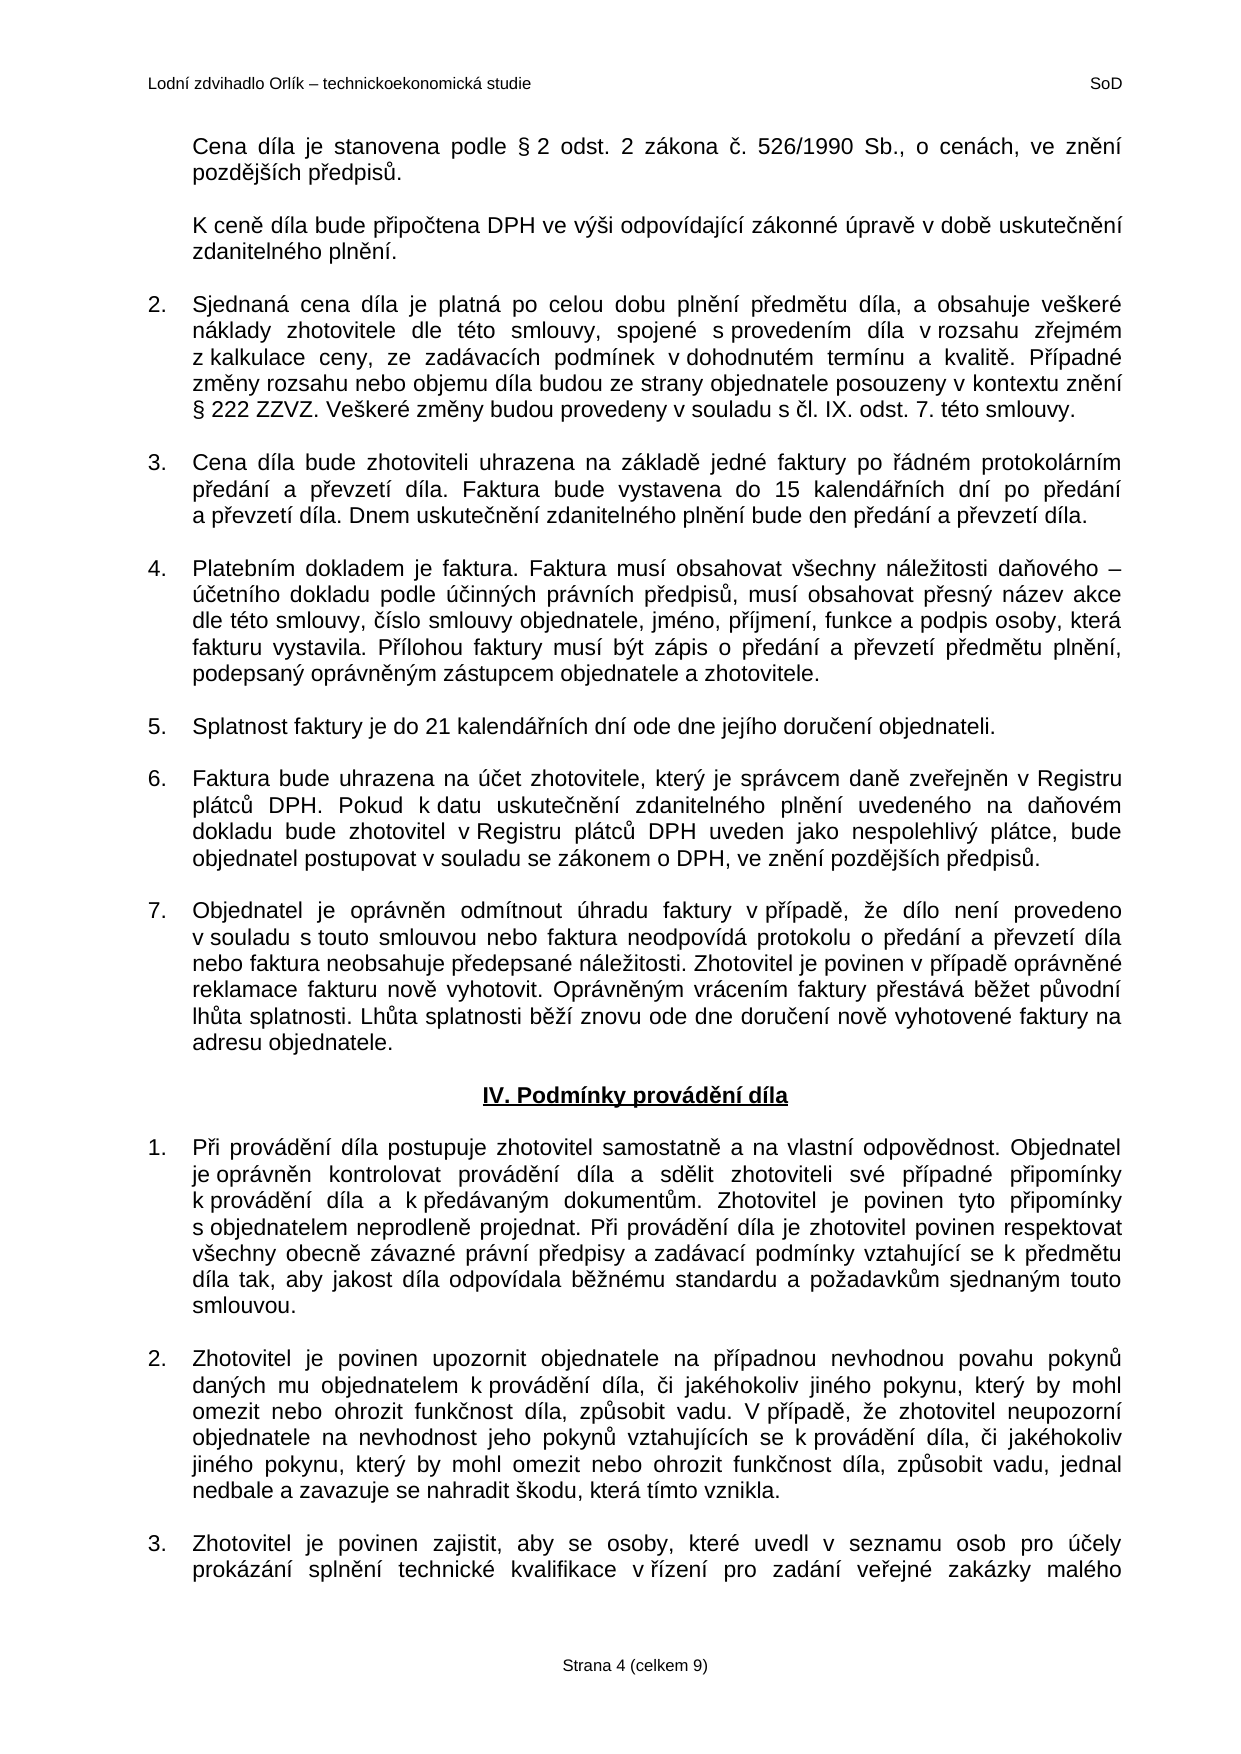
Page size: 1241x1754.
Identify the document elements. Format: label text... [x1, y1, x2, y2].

list Faktura bude uhrazena na účet zhotovitele, který je správcem daně zveřejněn v Registru plátců DPH. Pokud k datu uskutečnění zdanitelného plnění uvedeného na daňovém dokladu bude zhotovitel v Registru plátců DPH uveden jako nespolehlivý plátce, bude objednatel postupovat v souladu se zákonem o DPH, ve znění pozdějších předpisů. [148, 765, 1122, 871]
text Cena díla je stanovena podle § 2 odst. 2 zákona č. 526/1990 Sb., o cenách, ve znění pozdějších předpisů. [148, 133, 1122, 186]
list Splatnost faktury je do 21 kalendářních dní ode dne jejího doručení objednateli. [148, 713, 1122, 739]
list Cena díla bude zhotoviteli uhrazena na základě jedné faktury po řádném protokolárním předání a převzetí díla. Faktura bude vystavena do 15 kalendářních dní po předání a převzetí díla. Dnem uskutečnění zdanitelného plnění bude den předání a převzetí díla. [148, 449, 1122, 528]
list Zhotovitel je povinen upozornit objednatele na případnou nevhodnou povahu pokynů daných mu objednatelem k provádění díla, či jakéhokoliv jiného pokynu, který by mohl omezit nebo ohrozit funkčnost díla, způsobit vadu. V případě, že zhotovitel neupozorní objednatele na nevhodnost jeho pokynů vztahujících se k provádění díla, či jakéhokoliv jiného pokynu, který by mohl omezit nebo ohrozit funkčnost díla, způsobit vadu, jednal nedbale a zavazuje se nahradit škodu, která tímto vznikla. [148, 1345, 1122, 1503]
list Objednatel je oprávněn odmítnout úhradu faktury v případě, že dílo není provedeno v souladu s touto smlouvou nebo faktura neodpovídá protokolu o předání a převzetí díla nebo faktura neobsahuje předepsané náležitosti. Zhotovitel je povinen v případě oprávněné reklamace fakturu nově vyhotovit. Oprávněným vrácením faktury přestává běžet původní lhůta splatnosti. Lhůta splatnosti běží znovu ode dne doručení nově vyhotovené faktury na adresu objednatele. [148, 897, 1122, 1055]
list Platebním dokladem je faktura. Faktura musí obsahovat všechny náležitosti daňového – účetního dokladu podle účinných právních předpisů, musí obsahovat přesný název akce dle této smlouvy, číslo smlouvy objednatele, jméno, příjmení, funkce a podpis osoby, která fakturu vystavila. Přílohou faktury musí být zápis o předání a převzetí předmětu plnění, podepsaný oprávněným zástupcem objednatele a zhotovitele. [148, 554, 1122, 686]
subtitle IV. Podmínky provádění díla [148, 1082, 1122, 1108]
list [148, 1530, 1122, 1582]
text K ceně díla bude připočtena DPH ve výši odpovídající zákonné úpravě v době uskutečnění zdanitelného plnění. [192, 212, 1122, 265]
list Sjednaná cena díla je platná po celou dobu plnění předmětu díla, a obsahuje veškeré náklady zhotovitele dle této smlouvy, spojené s provedením díla v rozsahu zřejmém z kalkulace ceny, ze zadávacích podmínek v dohodnutém termínu a kvalitě. Případné změny rozsahu nebo objemu díla budou ze strany objednatele posouzeny v kontextu znění § 222 ZZVZ. Veškeré změny budou provedeny v souladu s čl. IX. odst. 7. této smlouvy. [148, 291, 1122, 423]
list Při provádění díla postupuje zhotovitel samostatně a na vlastní odpovědnost. Objednatel je oprávněn kontrolovat provádění díla a sdělit zhotoviteli své případné připomínky k provádění díla a k předávaným dokumentům. Zhotovitel je povinen tyto připomínky s objednatelem neprodleně projednat. Při provádění díla je zhotovitel povinen respektovat všechny obecně závazné právní předpisy a zadávací podmínky vztahující se k předmětu díla tak, aby jakost díla odpovídala běžnému standardu a požadavkům sjednaným touto smlouvou. [148, 1134, 1122, 1319]
